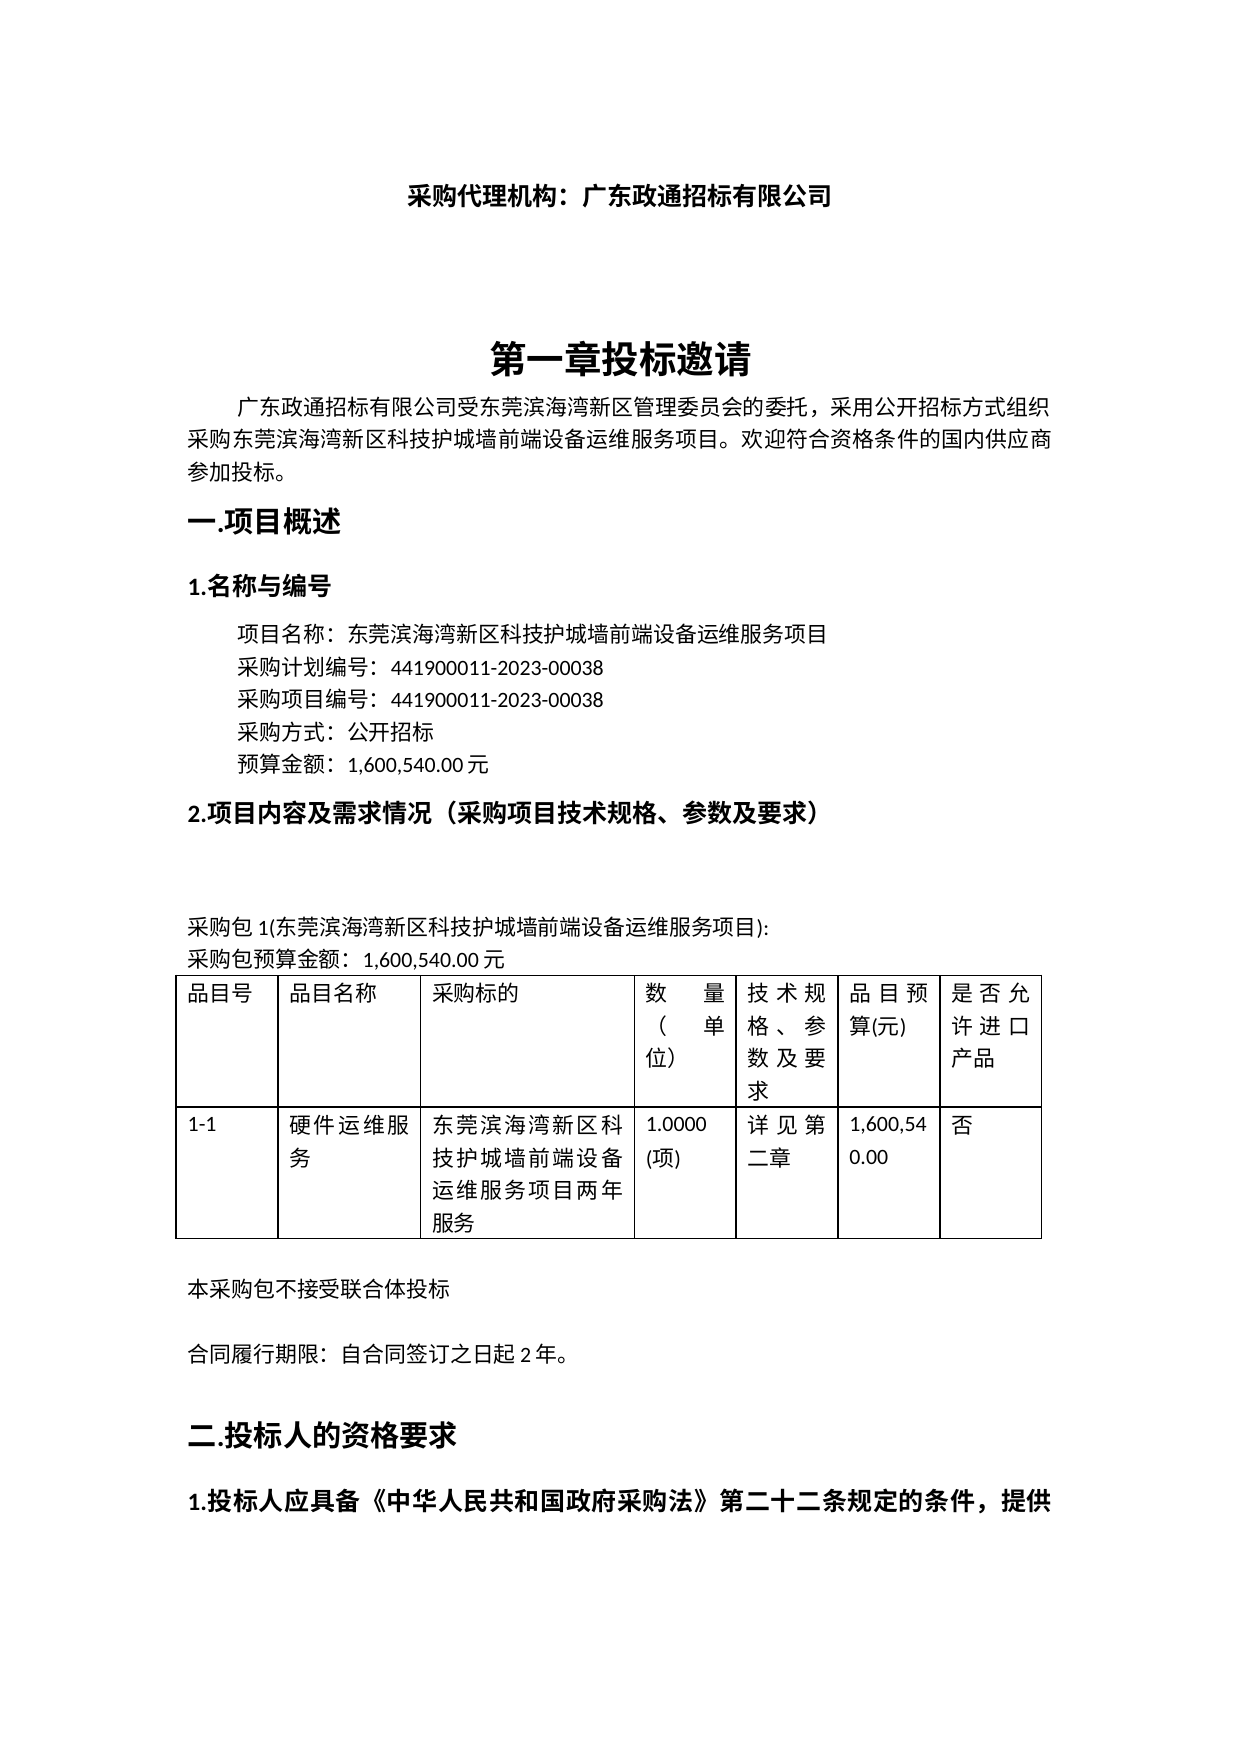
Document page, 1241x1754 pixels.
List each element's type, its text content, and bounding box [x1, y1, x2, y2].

text 第一章投标邀请 [187, 324, 1053, 389]
table_header 品目号 [177, 976, 277, 1106]
table_cell 1.0000(项) [635, 1108, 735, 1238]
text 合同履行期限：自合同签订之日起2年。 [187, 1337, 1053, 1369]
text 二.投标人的资格要求 [187, 1402, 1053, 1467]
text 2.项目内容及需求情况（采购项目技术规格、参数及要求） [187, 779, 1053, 844]
text 采购包1(东莞滨海湾新区科技护城墙前端设备运维服务项目): [187, 909, 1053, 942]
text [187, 1467, 1053, 1532]
text 采购计划编号：441900011-2023-00038 [187, 649, 1053, 682]
text 广东政通招标有限公司受东莞滨海湾新区管理委员会的委托，采用公开招标方式组织采购东莞滨海湾新区科技护城墙前端设备运维服务项目。欢迎符合资格条件的国内供应商参加投标。 [187, 389, 1053, 487]
table_cell 东莞滨海湾新区科技护城墙前端设备运维服务项目两年服务 [421, 1108, 634, 1238]
table_cell 硬件运维服务 [279, 1108, 420, 1238]
table_header 品目名称 [279, 976, 420, 1106]
table_header 品目预算(元) [839, 976, 939, 1106]
table_cell 1-1 [177, 1108, 277, 1238]
text 采购方式：公开招标 [187, 714, 1053, 747]
text 项目名称：东莞滨海湾新区科技护城墙前端设备运维服务项目 [187, 617, 1053, 649]
text 一.项目概述 [187, 487, 1053, 552]
table_header 技术规格、参数及要求 [737, 976, 837, 1106]
table_cell 详见第二章 [737, 1108, 837, 1238]
text 本采购包不接受联合体投标 [187, 1272, 1053, 1304]
text 1.名称与编号 [187, 552, 1053, 617]
text 预算金额：1,600,540.00元 [187, 747, 1053, 779]
table_header 采购标的 [421, 976, 634, 1106]
text 采购项目编号：441900011-2023-00038 [187, 682, 1053, 714]
text 采购代理机构：广东政通招标有限公司 [187, 162, 1053, 227]
table_cell 否 [941, 1108, 1041, 1238]
table_cell 1,600,540.00 [839, 1108, 939, 1238]
table_header 是否允许进口产品 [941, 976, 1041, 1106]
text 采购包预算金额：1,600,540.00元 [187, 942, 1053, 974]
table_header 数量（单位） [635, 976, 735, 1106]
